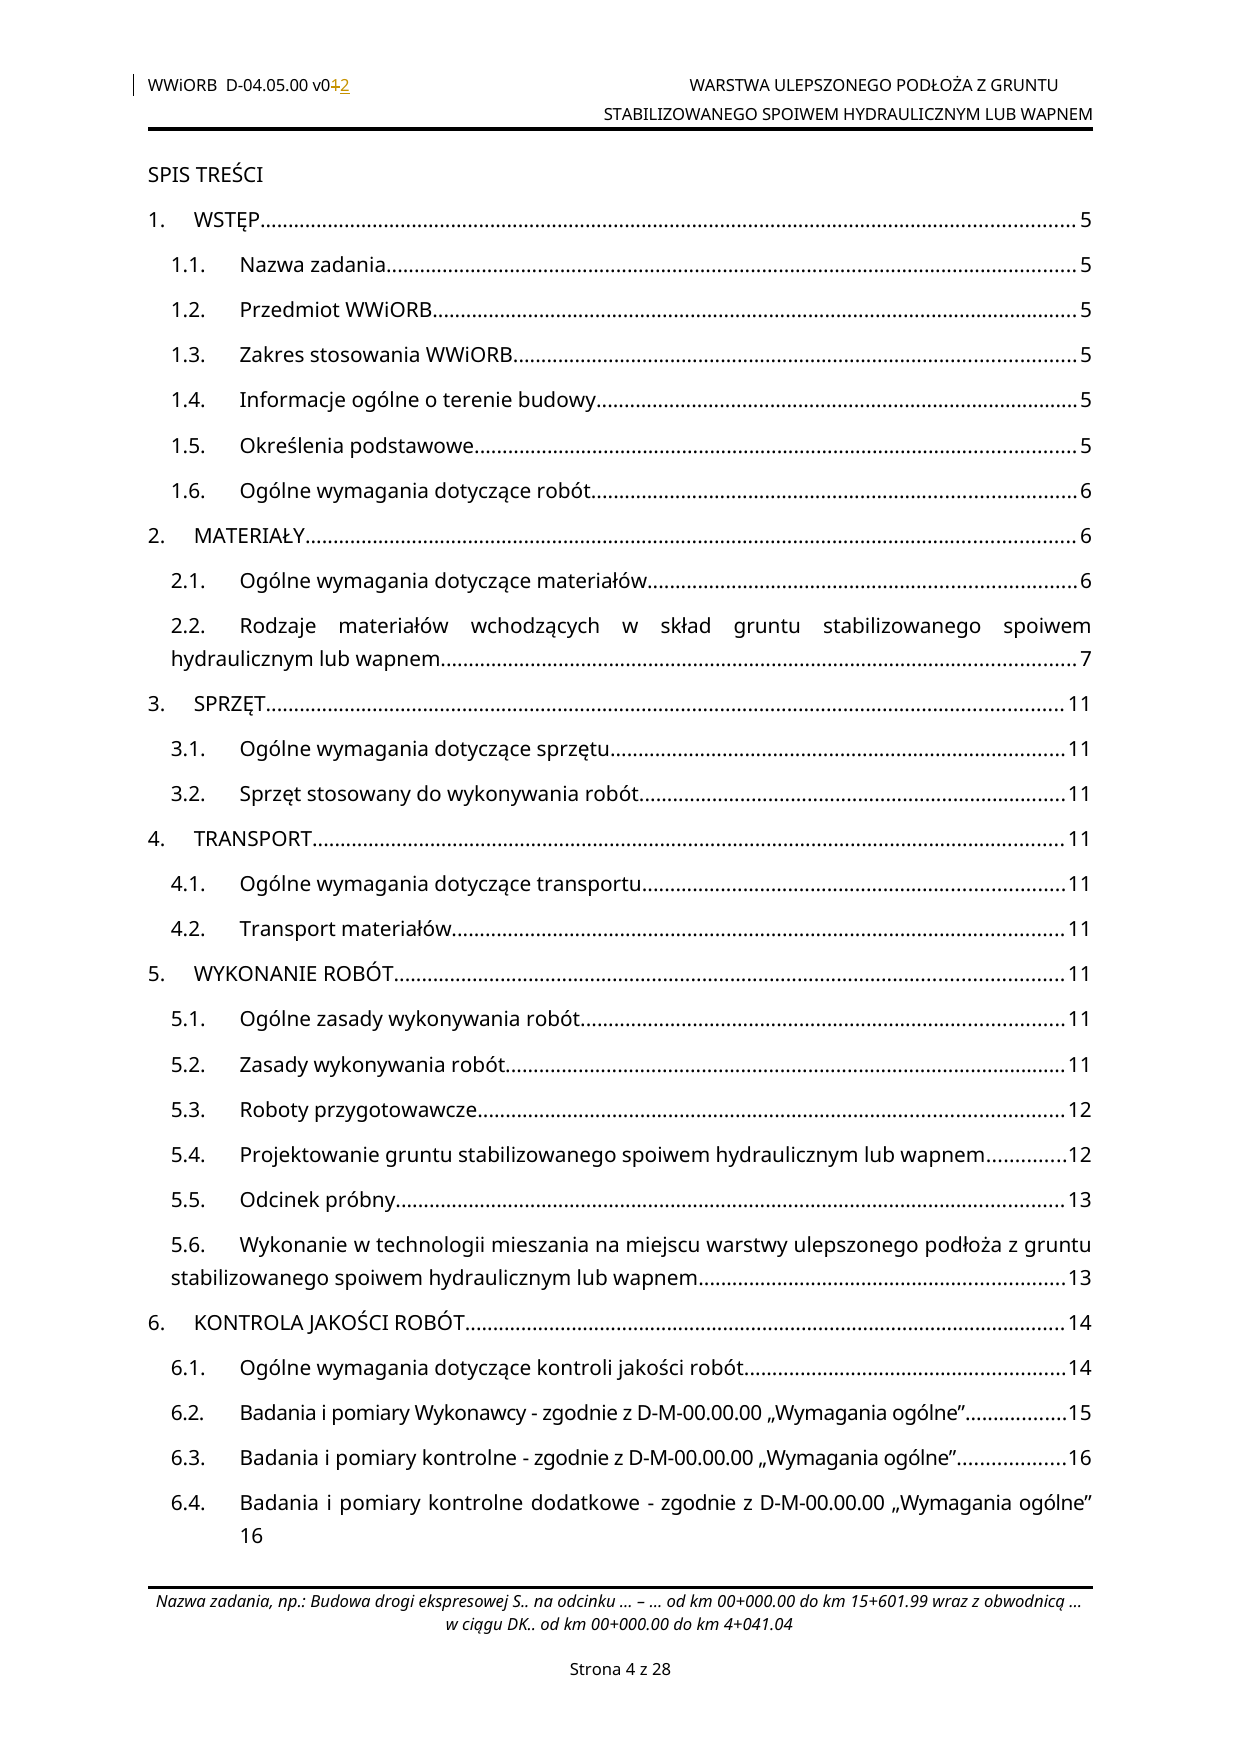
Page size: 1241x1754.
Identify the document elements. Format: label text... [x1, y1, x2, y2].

text SPIS TREŚCI [148, 160, 1093, 188]
text 4. TRANSPORT 11 [148, 824, 1093, 853]
text 6.2. Badania i pomiary Wykonawcy - zgodnie z D-M-00.00.00 „Wymagania ogólne” 15 [171, 1398, 1093, 1426]
text 2.2. Rodzaje materiałów wchodzących w skład gruntu stabilizowanego spoiwem hydraulicznym lub wapnem 7 [171, 611, 1093, 672]
text 5.2. Zasady wykonywania robót 11 [171, 1050, 1093, 1078]
text 1.6. Ogólne wymagania dotyczące robót 6 [171, 476, 1093, 504]
text 3.1. Ogólne wymagania dotyczące sprzętu 11 [171, 734, 1093, 762]
text 6.4. Badania i pomiary kontrolne dodatkowe - zgodnie z D-M-00.00.00 „Wymagania ogólne” 16 [171, 1488, 1093, 1549]
text 3.2. Sprzęt stosowany do wykonywania robót 11 [171, 779, 1093, 807]
text 1.3. Zakres stosowania WWiORB 5 [171, 341, 1093, 369]
text 1.5. Określenia podstawowe 5 [171, 431, 1093, 459]
text 5.3. Roboty przygotowawcze 12 [171, 1095, 1093, 1123]
text 5.6. Wykonanie w technologii mieszania na miejscu warstwy ulepszonego podłoża z gruntu stabilizowanego spoiwem hydraulicznym lub wapnem 13 [171, 1230, 1093, 1291]
text 5.1. Ogólne zasady wykonywania robót 11 [171, 1004, 1093, 1033]
text 5. WYKONANIE ROBÓT 11 [148, 959, 1093, 988]
text 5.4. Projektowanie gruntu stabilizowanego spoiwem hydraulicznym lub wapnem 12 [171, 1140, 1093, 1168]
text 1.1. Nazwa zadania 5 [171, 250, 1093, 279]
text 4.1. Ogólne wymagania dotyczące transportu 11 [171, 869, 1093, 898]
text 1. WSTĘP 5 [148, 205, 1093, 234]
text 6.3. Badania i pomiary kontrolne - zgodnie z D-M-00.00.00 „Wymagania ogólne” 16 [171, 1443, 1093, 1472]
text 2. MATERIAŁY 6 [148, 521, 1093, 549]
text 4.2. Transport materiałów 11 [171, 914, 1093, 943]
text 1.2. Przedmiot WWiORB 5 [171, 295, 1093, 324]
text 6.1. Ogólne wymagania dotyczące kontroli jakości robót 14 [171, 1353, 1093, 1381]
text 1.4. Informacje ogólne o terenie budowy 5 [171, 386, 1093, 414]
text 6. KONTROLA JAKOŚCI ROBÓT 14 [148, 1308, 1093, 1336]
text 5.5. Odcinek próbny 13 [171, 1185, 1093, 1213]
text 3. SPRZĘT 11 [148, 689, 1093, 717]
text 2.1. Ogólne wymagania dotyczące materiałów 6 [171, 566, 1093, 594]
